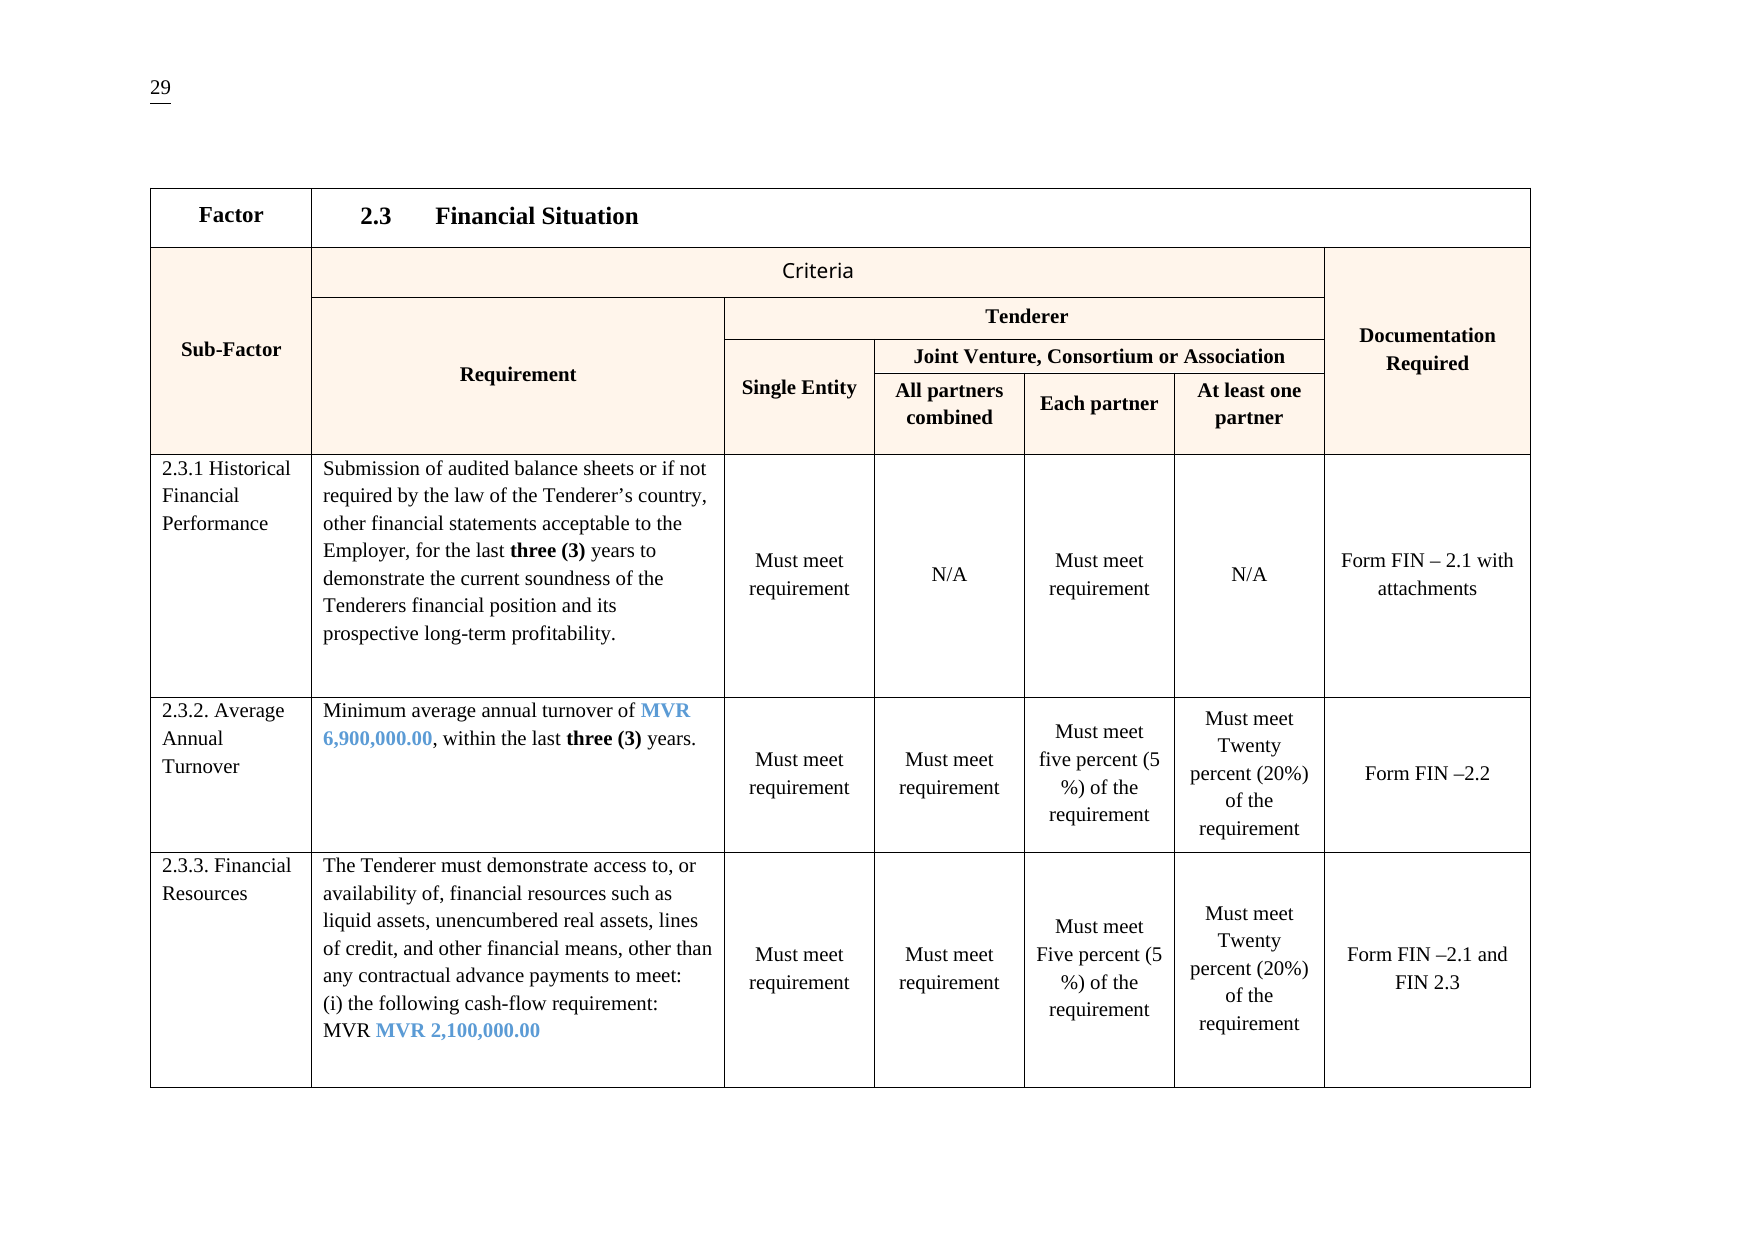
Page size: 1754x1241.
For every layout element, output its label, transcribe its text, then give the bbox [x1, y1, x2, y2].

table_cell Criteria [312, 248, 1324, 297]
table_cell Must meet five percent (5 %) of the requirement [1025, 698, 1174, 852]
table_cell All partners combined [875, 374, 1024, 454]
table_cell Each partner [1025, 374, 1174, 454]
table_cell Submission of audited balance sheets or if not required by the law of the Tenderer’s country, other financial statements acceptable to the Employer, for the last three (3) years to demonstrate the current soundness of the Tenderers financial position and its prospective long-term profitability. [312, 455, 724, 697]
table_cell Must meet requirement [1025, 455, 1174, 697]
table_cell Must meet Five percent (5 %) of the requirement [1025, 853, 1174, 1087]
table_cell Form FIN –2.2 [1325, 698, 1530, 852]
table_header 2.3 Financial Situation [312, 189, 1530, 247]
table_cell 2.3.1 Historical Financial Performance [151, 455, 311, 697]
table_cell The Tenderer must demonstrate access to, or availability of, financial resources such as liquid assets, unencumbered real assets, lines of credit, and other financial means, other than any contractual advance payments to meet: (i) the following cash-flow requirement: MVR MVR 2,100,000.00 [312, 853, 724, 1087]
table_cell Documentation Required [1325, 248, 1530, 454]
table_cell Must meet Twenty percent (20%) of the requirement [1175, 698, 1324, 852]
table_cell Form FIN – 2.1 with attachments [1325, 455, 1530, 697]
table_cell N/A [875, 455, 1024, 697]
table_cell Tenderer [725, 298, 1324, 339]
table_cell 2.3.2. Average Annual Turnover [151, 698, 311, 852]
table_cell Joint Venture, Consortium or Association [875, 340, 1324, 372]
table_cell Single Entity [725, 340, 874, 454]
table_cell Must meet requirement [725, 455, 874, 697]
table_cell Must meet requirement [725, 853, 874, 1087]
table_cell Must meet Twenty percent (20%) of the requirement [1175, 853, 1324, 1087]
table_cell Must meet requirement [875, 853, 1024, 1087]
table_cell Form FIN –2.1 and FIN 2.3 [1325, 853, 1530, 1087]
table_cell At least one partner [1175, 374, 1324, 454]
table_cell Requirement [312, 298, 724, 454]
table_cell 2.3.3. Financial Resources [151, 853, 311, 1087]
table_cell Must meet requirement [875, 698, 1024, 852]
table_cell N/A [1175, 455, 1324, 697]
table_cell Minimum average annual turnover of MVR 6,900,000.00, within the last three (3) years. [312, 698, 724, 852]
table_cell Must meet requirement [725, 698, 874, 852]
table_cell Sub-Factor [151, 248, 311, 454]
table_header Factor [151, 189, 311, 247]
